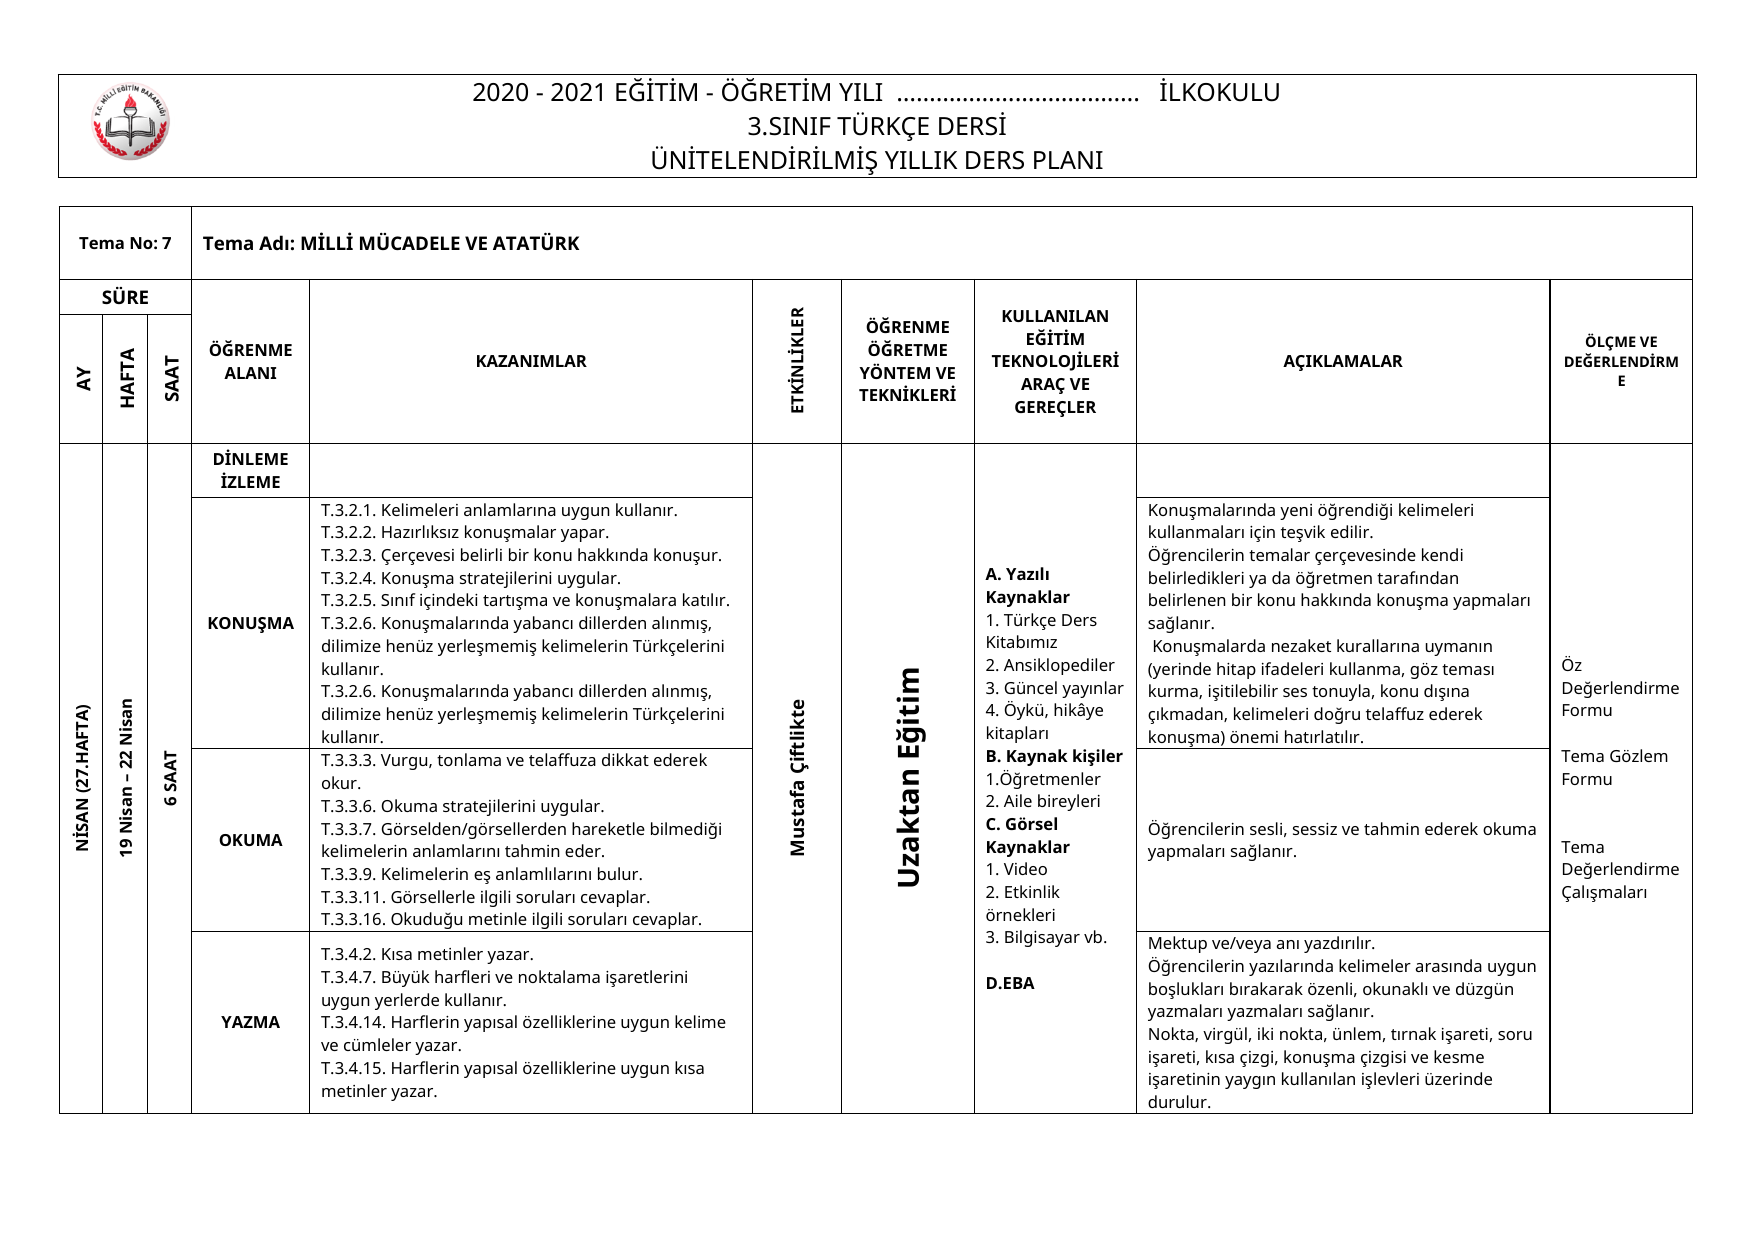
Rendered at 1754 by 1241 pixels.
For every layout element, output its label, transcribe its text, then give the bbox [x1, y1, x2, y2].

table_cell T.3.3.3. Vurgu, tonlama ve telaffuza dikkat ederek okur. T.3.3.6. Okuma stratejilerini uygular. T.3.3.7. Görselden/görsellerden hareketle bilmediği kelimelerin anlamlarını tahmin eder. T.3.3.9. Kelimelerin eş anlamlılarını bulur. T.3.3.11. Görsellerle ilgili soruları cevaplar. T.3.3.16. Okuduğu metinle ilgili soruları cevaplar. [310, 749, 752, 931]
table_cell A. Yazılı Kaynaklar 1. Türkçe Ders Kitabımız 2. Ansiklopediler 3. Güncel yayınlar 4. Öykü, hikâye kitapları B. Kaynak kişiler 1.Öğretmenler 2. Aile bireyleri C. Görsel Kaynaklar 1. Video 2. Etkinlik örnekleri 3. Bilgisayar vb. D.EBA [975, 444, 1136, 1113]
table_cell 6 SAAT [148, 444, 191, 1113]
table_cell Mustafa Çiftlikte [753, 444, 841, 1113]
table_cell [1137, 444, 1549, 497]
table_cell DİNLEME İZLEME [192, 444, 309, 497]
table_cell ETKİNLİKLER [753, 280, 841, 443]
table_cell HAFTA [103, 315, 147, 443]
table_cell T.3.2.1. Kelimeleri anlamlarına uygun kullanır. T.3.2.2. Hazırlıksız konuşmalar yapar. T.3.2.3. Çerçevesi belirli bir konu hakkında konuşur. T.3.2.4. Konuşma stratejilerini uygular. T.3.2.5. Sınıf içindeki tartışma ve konuşmalara katılır. T.3.2.6. Konuşmalarında yabancı dillerden alınmış, dilimize henüz yerleşmemiş kelimelerin Türkçelerini kullanır. T.3.2.6. Konuşmalarında yabancı dillerden alınmış, dilimize henüz yerleşmemiş kelimelerin Türkçelerini kullanır. [310, 498, 752, 748]
table_cell ÖLÇME VE DEĞERLENDİRME [1551, 280, 1692, 443]
table_cell KULLANILAN EĞİTİM TEKNOLOJİLERİ ARAÇ VE GEREÇLER [975, 280, 1136, 443]
table_cell Konuşmalarında yeni öğrendiği kelimeleri kullanmaları için teşvik edilir. Öğrencilerin temalar çerçevesinde kendi belirledikleri ya da öğretmen tarafından belirlenen bir konu hakkında konuşma yapmaları sağlanır. Konuşmalarda nezaket kurallarına uymanın (yerinde hitap ifadeleri kullanma, göz teması kurma, işitilebilir ses tonuyla, konu dışına çıkmadan, kelimeleri doğru telaffuz ederek konuşma) önemi hatırlatılır. [1137, 498, 1549, 748]
table_cell Mektup ve/veya anı yazdırılır. Öğrencilerin yazılarında kelimeler arasında uygun boşlukları bırakarak özenli, okunaklı ve düzgün yazmaları yazmaları sağlanır. Nokta, virgül, iki nokta, ünlem, tırnak işareti, soru işareti, kısa çizgi, konuşma çizgisi ve kesme işaretinin yaygın kullanılan işlevleri üzerinde durulur. [1137, 932, 1549, 1113]
table_cell 19 Nisan – 22 Nisan [103, 444, 147, 1113]
table_cell SÜRE [60, 280, 191, 314]
table_cell AÇIKLAMALAR [1137, 280, 1549, 443]
table_cell Öz Değerlendirme Formu Tema Gözlem Formu Tema Değerlendirme Çalışmaları [1551, 444, 1692, 1113]
table_cell OKUMA [192, 749, 309, 931]
table_cell ÖĞRENME ALANI [192, 280, 309, 443]
table_cell ÖĞRENME ÖĞRETME YÖNTEM VE TEKNİKLERİ [842, 280, 974, 443]
table_cell YAZMA [192, 932, 309, 1113]
table_cell KONUŞMA [192, 498, 309, 748]
table_cell [310, 444, 752, 497]
table_header Tema No: 7 [60, 207, 191, 279]
table_header Tema Adı: MİLLİ MÜCADELE VE ATATÜRK [192, 207, 1692, 279]
table_cell T.3.4.2. Kısa metinler yazar. T.3.4.7. Büyük harfleri ve noktalama işaretlerini uygun yerlerde kullanır. T.3.4.14. Harflerin yapısal özelliklerine uygun kelime ve cümleler yazar. T.3.4.15. Harflerin yapısal özelliklerine uygun kısa metinler yazar. [310, 932, 752, 1113]
picture [85, 77, 175, 167]
table_cell Uzaktan Eğitim [842, 444, 974, 1113]
table_cell SAAT [148, 315, 191, 443]
table_cell KAZANIMLAR [310, 280, 752, 443]
table_cell AY [60, 315, 102, 443]
table_cell Öğrencilerin sesli, sessiz ve tahmin ederek okuma yapmaları sağlanır. [1137, 749, 1549, 931]
table_cell NİSAN (27.HAFTA) [60, 444, 102, 1113]
